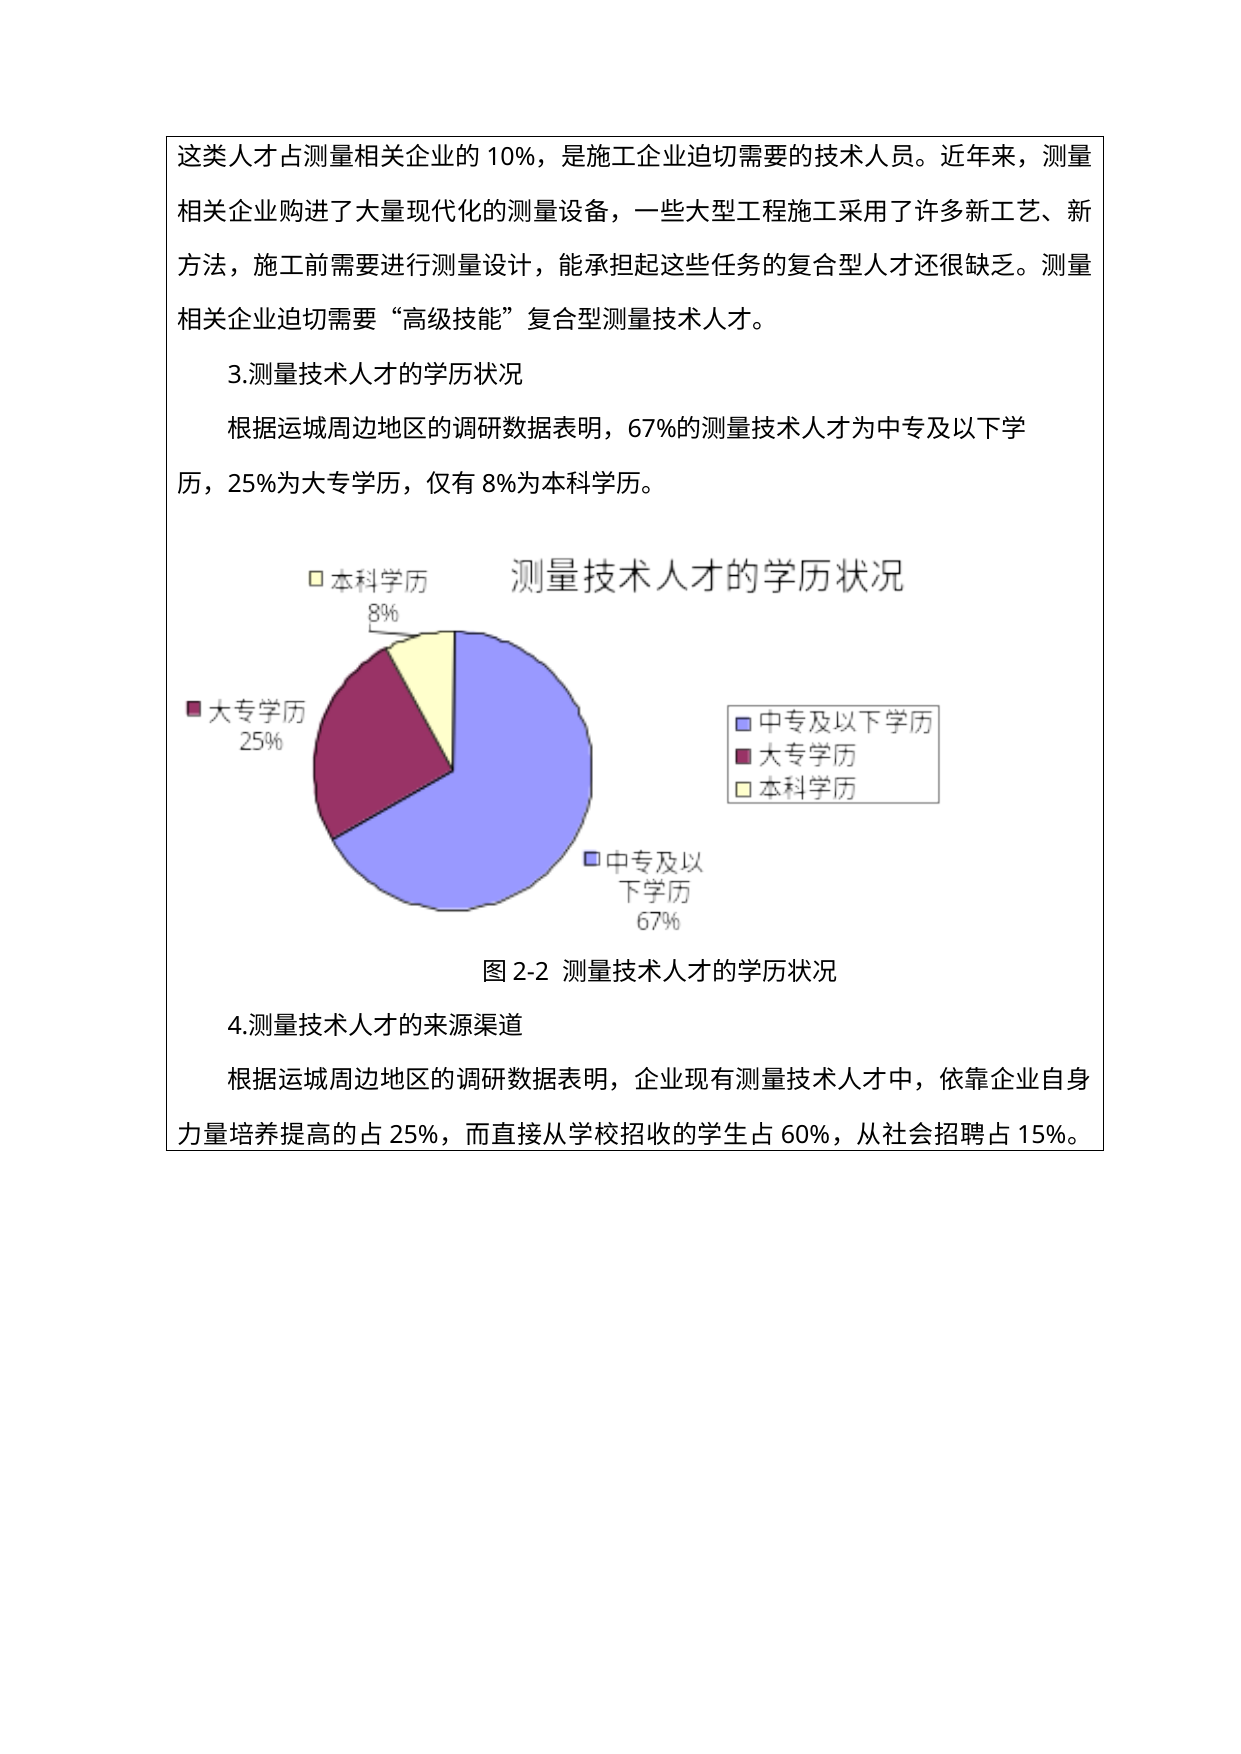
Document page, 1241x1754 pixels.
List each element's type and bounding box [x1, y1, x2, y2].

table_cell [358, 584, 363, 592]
table_header [167, 137, 1103, 1150]
